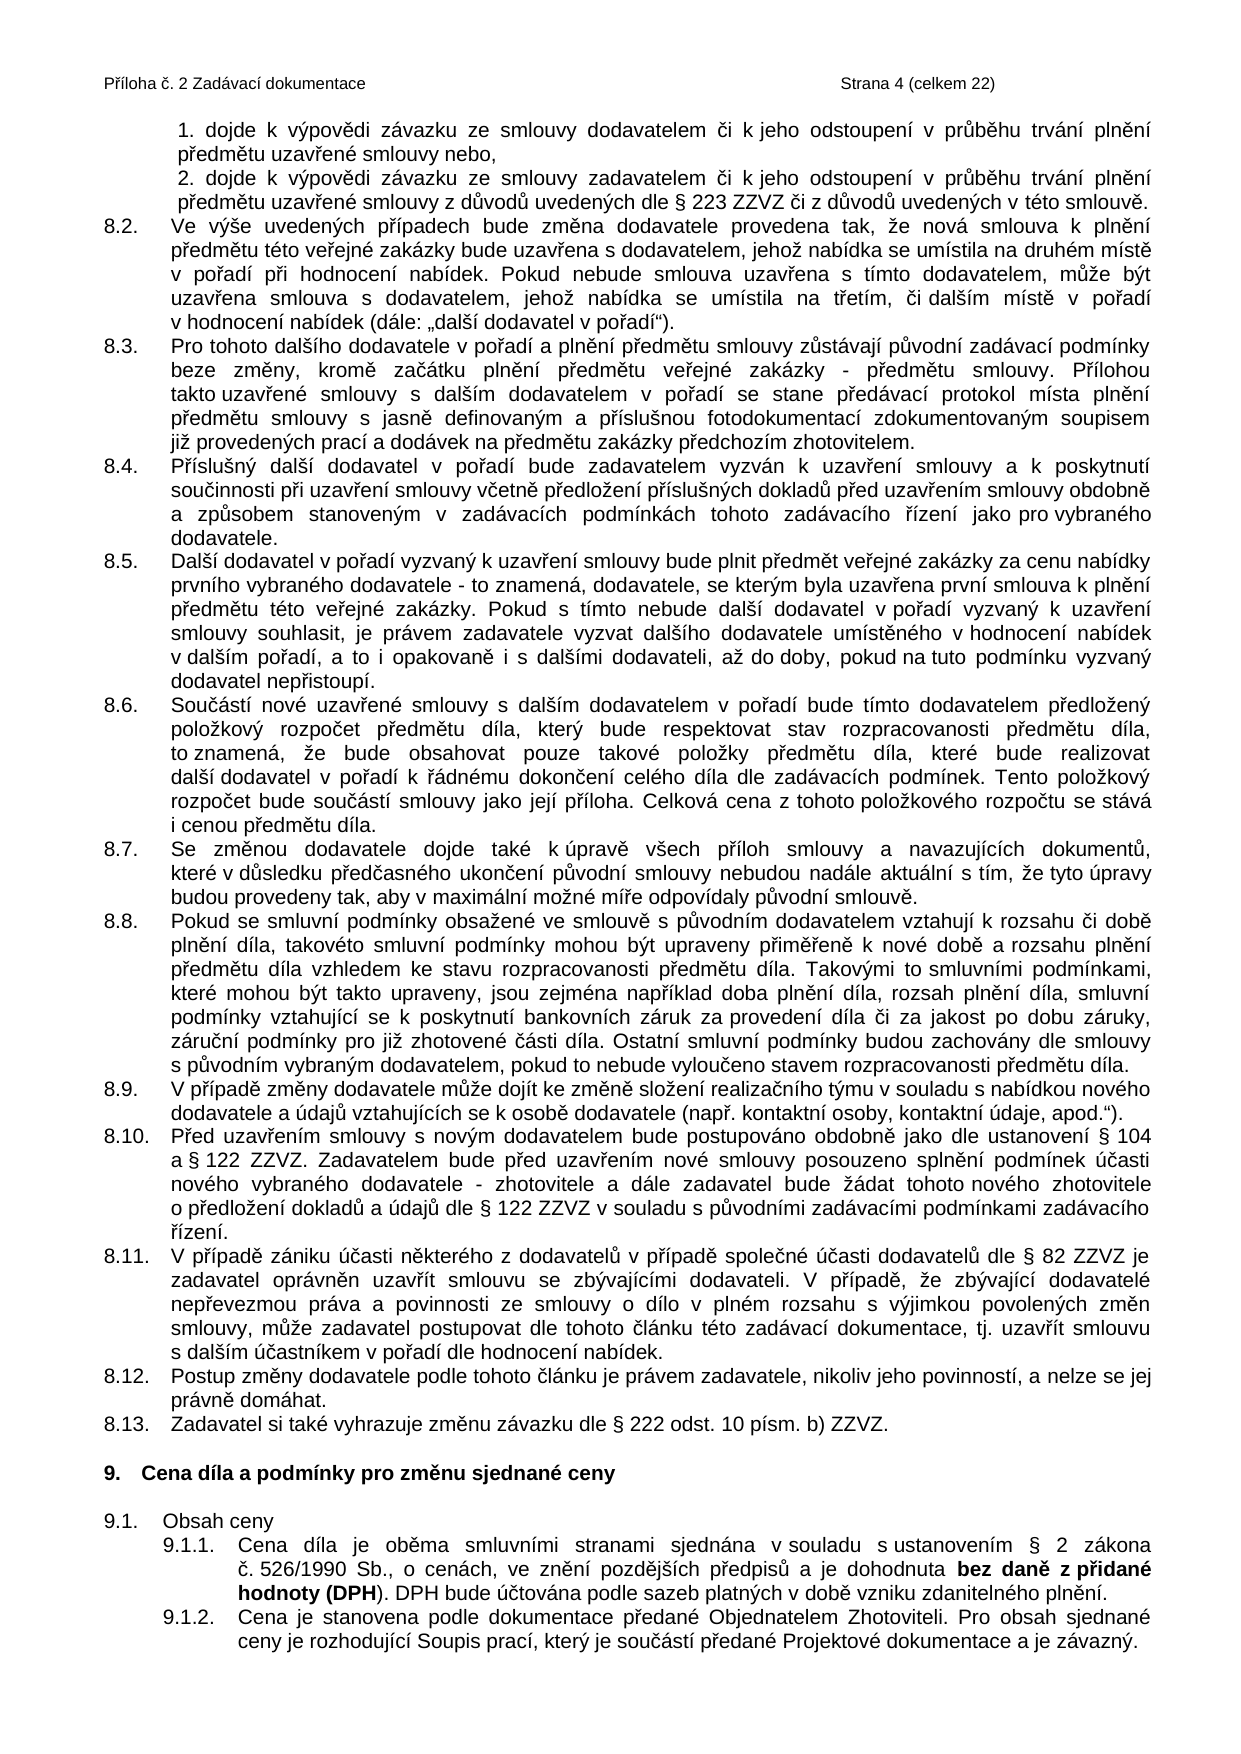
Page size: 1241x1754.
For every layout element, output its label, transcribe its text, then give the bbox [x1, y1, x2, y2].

list Před uzavřením smlouvy s novým dodavatelem bude postupováno obdobně jako dle ustanovení § 104 a § 122 ZZVZ. Zadavatelem bude před uzavřením nové smlouvy posouzeno splnění podmínek účasti nového vybraného dodavatele - zhotovitele a dále zadavatel bude žádat tohoto nového zhotovitele o předložení dokladů a údajů dle § 122 ZZVZ v souladu s původními zadávacími podmínkami zadávacího řízení. [103, 1124, 1152, 1244]
text 2. dojde k výpovědi závazku ze smlouvy zadavatelem či k jeho odstoupení v průběhu trvání plnění předmětu uzavřené smlouvy z důvodů uvedených dle § 223 ZZVZ či z důvodů uvedených v této smlouvě. [177, 166, 1152, 214]
list V případě zániku účasti některého z dodavatelů v případě společné účasti dodavatelů dle § 82 ZZVZ je zadavatel oprávněn uzavřít smlouvu se zbývajícími dodavateli. V případě, že zbývající dodavatelé nepřevezmou práva a povinnosti ze smlouvy o dílo v plném rozsahu s výjimkou povolených změn smlouvy, může zadavatel postupovat dle tohoto článku této zadávací dokumentace, tj. uzavřít smlouvu s dalším účastníkem v pořadí dle hodnocení nabídek. [103, 1244, 1152, 1364]
list Ve výše uvedených případech bude změna dodavatele provedena tak, že nová smlouva k plnění předmětu této veřejné zakázky bude uzavřena s dodavatelem, jehož nabídka se umístila na druhém místě v pořadí při hodnocení nabídek. Pokud nebude smlouva uzavřena s tímto dodavatelem, může být uzavřena smlouva s dodavatelem, jehož nabídka se umístila na třetím, či dalším místě v pořadí v hodnocení nabídek (dále: „další dodavatel v pořadí“). [103, 214, 1152, 334]
list Příslušný další dodavatel v pořadí bude zadavatelem vyzván k uzavření smlouvy a k poskytnutí součinnosti při uzavření smlouvy včetně předložení příslušných dokladů před uzavřením smlouvy obdobně a způsobem stanoveným v zadávacích podmínkách tohoto zadávacího řízení jako pro vybraného dodavatele. [103, 453, 1152, 549]
list Pro tohoto dalšího dodavatele v pořadí a plnění předmětu smlouvy zůstávají původní zadávací podmínky beze změny, kromě začátku plnění předmětu veřejné zakázky - předmětu smlouvy. Přílohou takto uzavřené smlouvy s dalším dodavatelem v pořadí se stane předávací protokol místa plnění předmětu smlouvy s jasně definovaným a příslušnou fotodokumentací zdokumentovaným soupisem již provedených prací a dodávek na předmětu zakázky předchozím zhotovitelem. [103, 334, 1152, 453]
list Postup změny dodavatele podle tohoto článku je právem zadavatele, nikoliv jeho povinností, a nelze se jej právně domáhat. [103, 1364, 1152, 1412]
list Se změnou dodavatele dojde také k úpravě všech příloh smlouvy a navazujících dokumentů, které v důsledku předčasného ukončení původní smlouvy nebudou nadále aktuální s tím, že tyto úpravy budou provedeny tak, aby v maximální možné míře odpovídaly původní smlouvě. [103, 837, 1152, 909]
list Součástí nové uzavřené smlouvy s dalším dodavatelem v pořadí bude tímto dodavatelem předložený položkový rozpočet předmětu díla, který bude respektovat stav rozpracovanosti předmětu díla, to znamená, že bude obsahovat pouze takové položky předmětu díla, které bude realizovat další dodavatel v pořadí k řádnému dokončení celého díla dle zadávacích podmínek. Tento položkový rozpočet bude součástí smlouvy jako její příloha. Celková cena z tohoto položkového rozpočtu se stává i cenou předmětu díla. [103, 693, 1152, 837]
list Další dodavatel v pořadí vyzvaný k uzavření smlouvy bude plnit předmět veřejné zakázky za cenu nabídky prvního vybraného dodavatele - to znamená, dodavatele, se kterým byla uzavřena první smlouva k plnění předmětu této veřejné zakázky. Pokud s tímto nebude další dodavatel v pořadí vyzvaný k uzavření smlouvy souhlasit, je právem zadavatele vyzvat dalšího dodavatele umístěného v hodnocení nabídek v dalším pořadí, a to i opakovaně i s dalšími dodavateli, až do doby, pokud na tuto podmínku vyzvaný dodavatel nepřistoupí. [103, 549, 1152, 693]
list V případě změny dodavatele může dojít ke změně složení realizačního týmu v souladu s nabídkou nového dodavatele a údajů vztahujících se k osobě dodavatele (např. kontaktní osoby, kontaktní údaje, apod.“). [103, 1076, 1152, 1124]
list Zadavatel si také vyhrazuje změnu závazku dle § 222 odst. 10 písm. b) ZZVZ. [103, 1412, 1152, 1436]
text 1. dojde k výpovědi závazku ze smlouvy dodavatelem či k jeho odstoupení v průběhu trvání plnění předmětu uzavřené smlouvy nebo, [177, 118, 1152, 166]
list Pokud se smluvní podmínky obsažené ve smlouvě s původním dodavatelem vztahují k rozsahu či době plnění díla, takovéto smluvní podmínky mohou být upraveny přiměřeně k nové době a rozsahu plnění předmětu díla vzhledem ke stavu rozpracovanosti předmětu díla. Takovými to smluvními podmínkami, které mohou být takto upraveny, jsou zejména například doba plnění díla, rozsah plnění díla, smluvní podmínky vztahující se k poskytnutí bankovních záruk za provedení díla či za jakost po dobu záruky, záruční podmínky pro již zhotovené části díla. Ostatní smluvní podmínky budou zachovány dle smlouvy s původním vybraným dodavatelem, pokud to nebude vyloučeno stavem rozpracovanosti předmětu díla. [103, 909, 1152, 1076]
list Cena je stanovena podle dokumentace předané Objednatelem Zhotoviteli. Pro obsah sjednané ceny je rozhodující Soupis prací, který je součástí předané Projektové dokumentace a je závazný. [163, 1604, 1152, 1652]
list Cena díla je oběma smluvními stranami sjednána v souladu s ustanovením § 2 zákona č. 526/1990 Sb., o cenách, ve znění pozdějších předpisů a je dohodnuta bez daně z přidané hodnoty (DPH). DPH bude účtována podle sazeb platných v době vzniku zdanitelného plnění. [163, 1533, 1152, 1604]
list Cena díla a podmínky pro změnu sjednané ceny [103, 1461, 1152, 1485]
list Obsah ceny [103, 1509, 1152, 1533]
